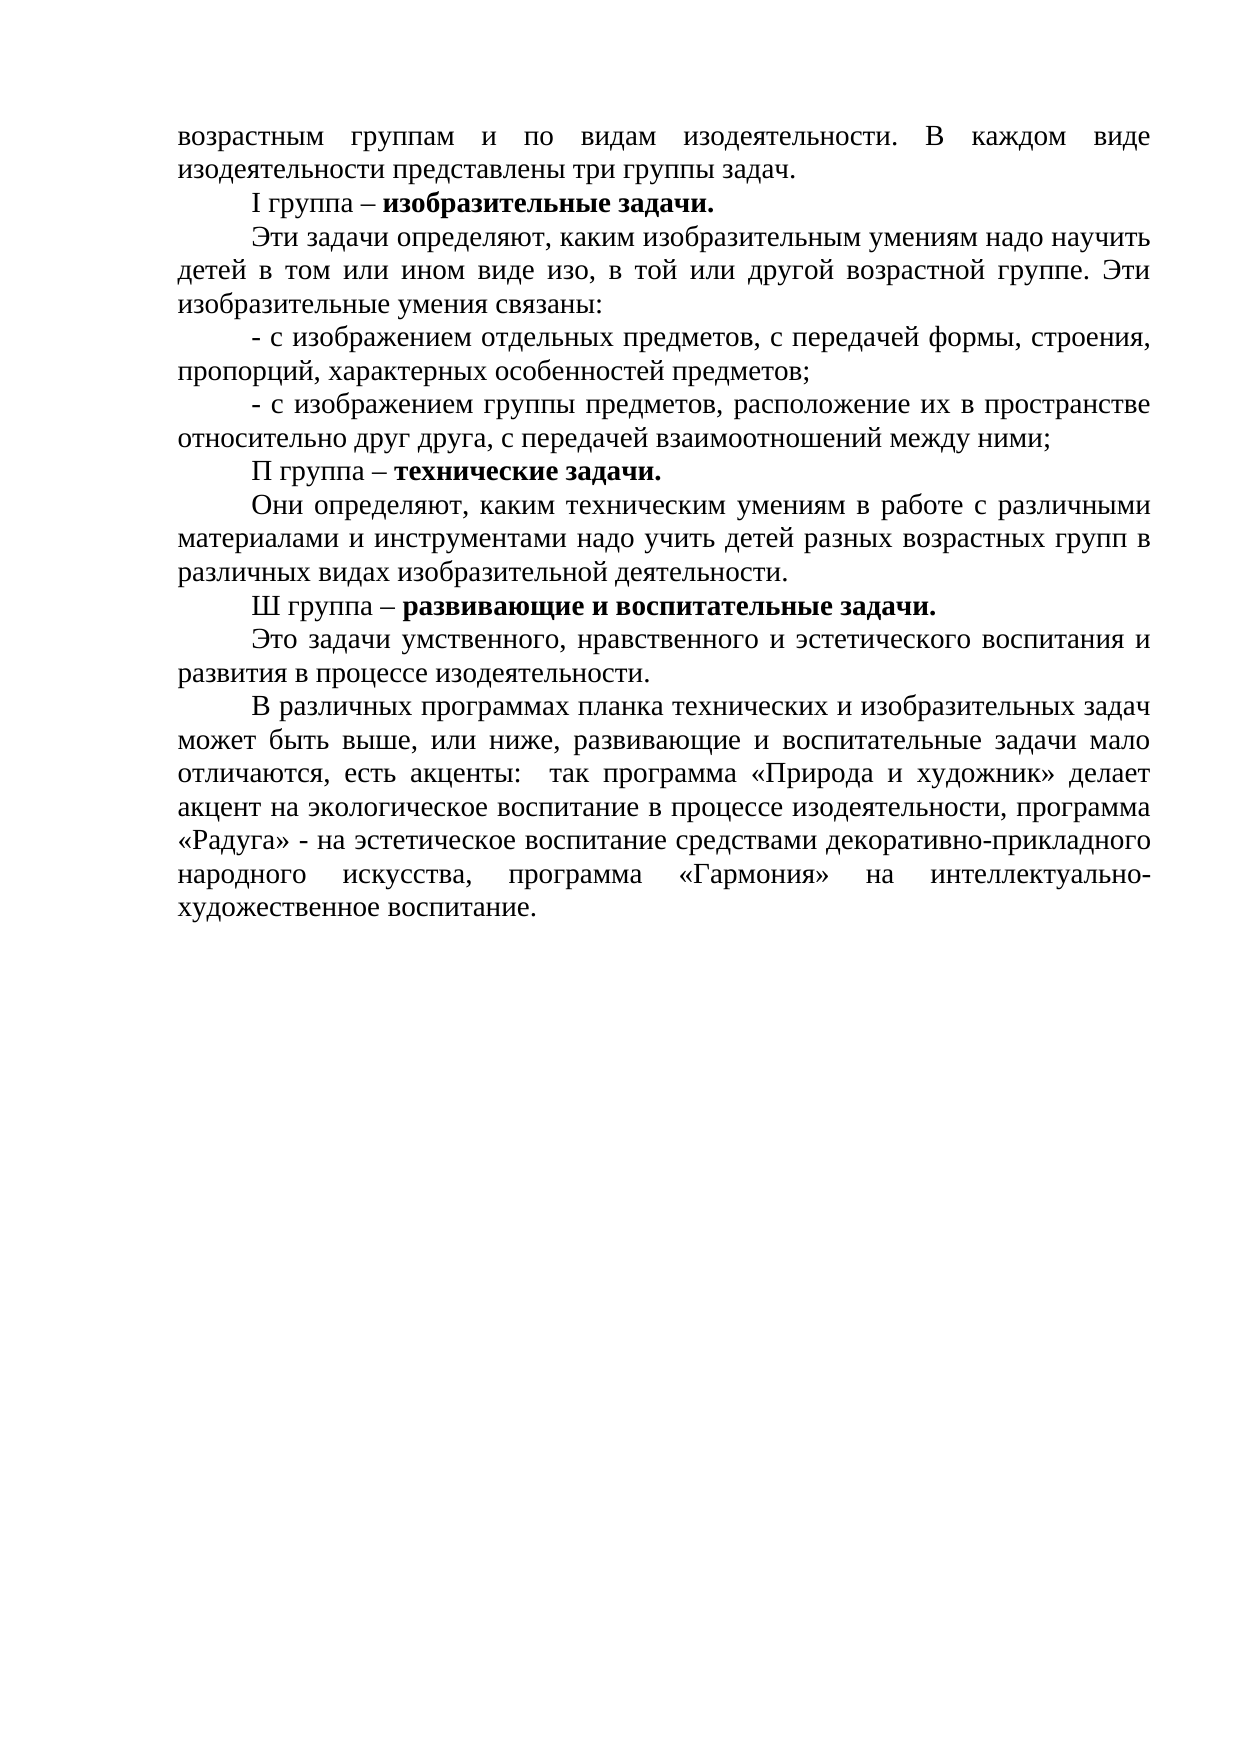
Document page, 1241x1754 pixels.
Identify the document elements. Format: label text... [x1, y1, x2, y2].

text В различных программах планка технических и изобразительных задач может быть выше, или ниже, развивающие и воспитательные задачи мало отличаются, есть акценты: так программа «Природа и художник» делает акцент на экологическое воспитание в процессе изодеятельности, программа «Радуга» - на эстетическое воспитание средствами декоративно-прикладного народного искусства, программа «Гармония» на интеллектуально-художественное воспитание. [177, 688, 1152, 923]
text Они определяют, каким техническим умениям в работе с различными материалами и инструментами надо учить детей разных возрастных групп в различных видах изобразительной деятельности. [177, 487, 1152, 588]
text П группа – технические задачи. [177, 453, 1152, 487]
text Это задачи умственного, нравственного и эстетического воспитания и развития в процессе изодеятельности. [177, 621, 1152, 688]
text Эти задачи определяют, каким изобразительным умениям надо научить детей в том или ином виде изо, в той или другой возрастной группе. Эти изобразительные умения связаны: [177, 219, 1152, 319]
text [177, 118, 1152, 185]
text - с изображением группы предметов, расположение их в пространстве относительно друг друга, с передачей взаимоотношений между ними; [177, 386, 1152, 453]
text Ш группа – развивающие и воспитательные задачи. [177, 588, 1152, 621]
text I группа – изобразительные задачи. [177, 185, 1152, 219]
text - с изображением отдельных предметов, с передачей формы, строения, пропорций, характерных особенностей предметов; [177, 319, 1152, 386]
